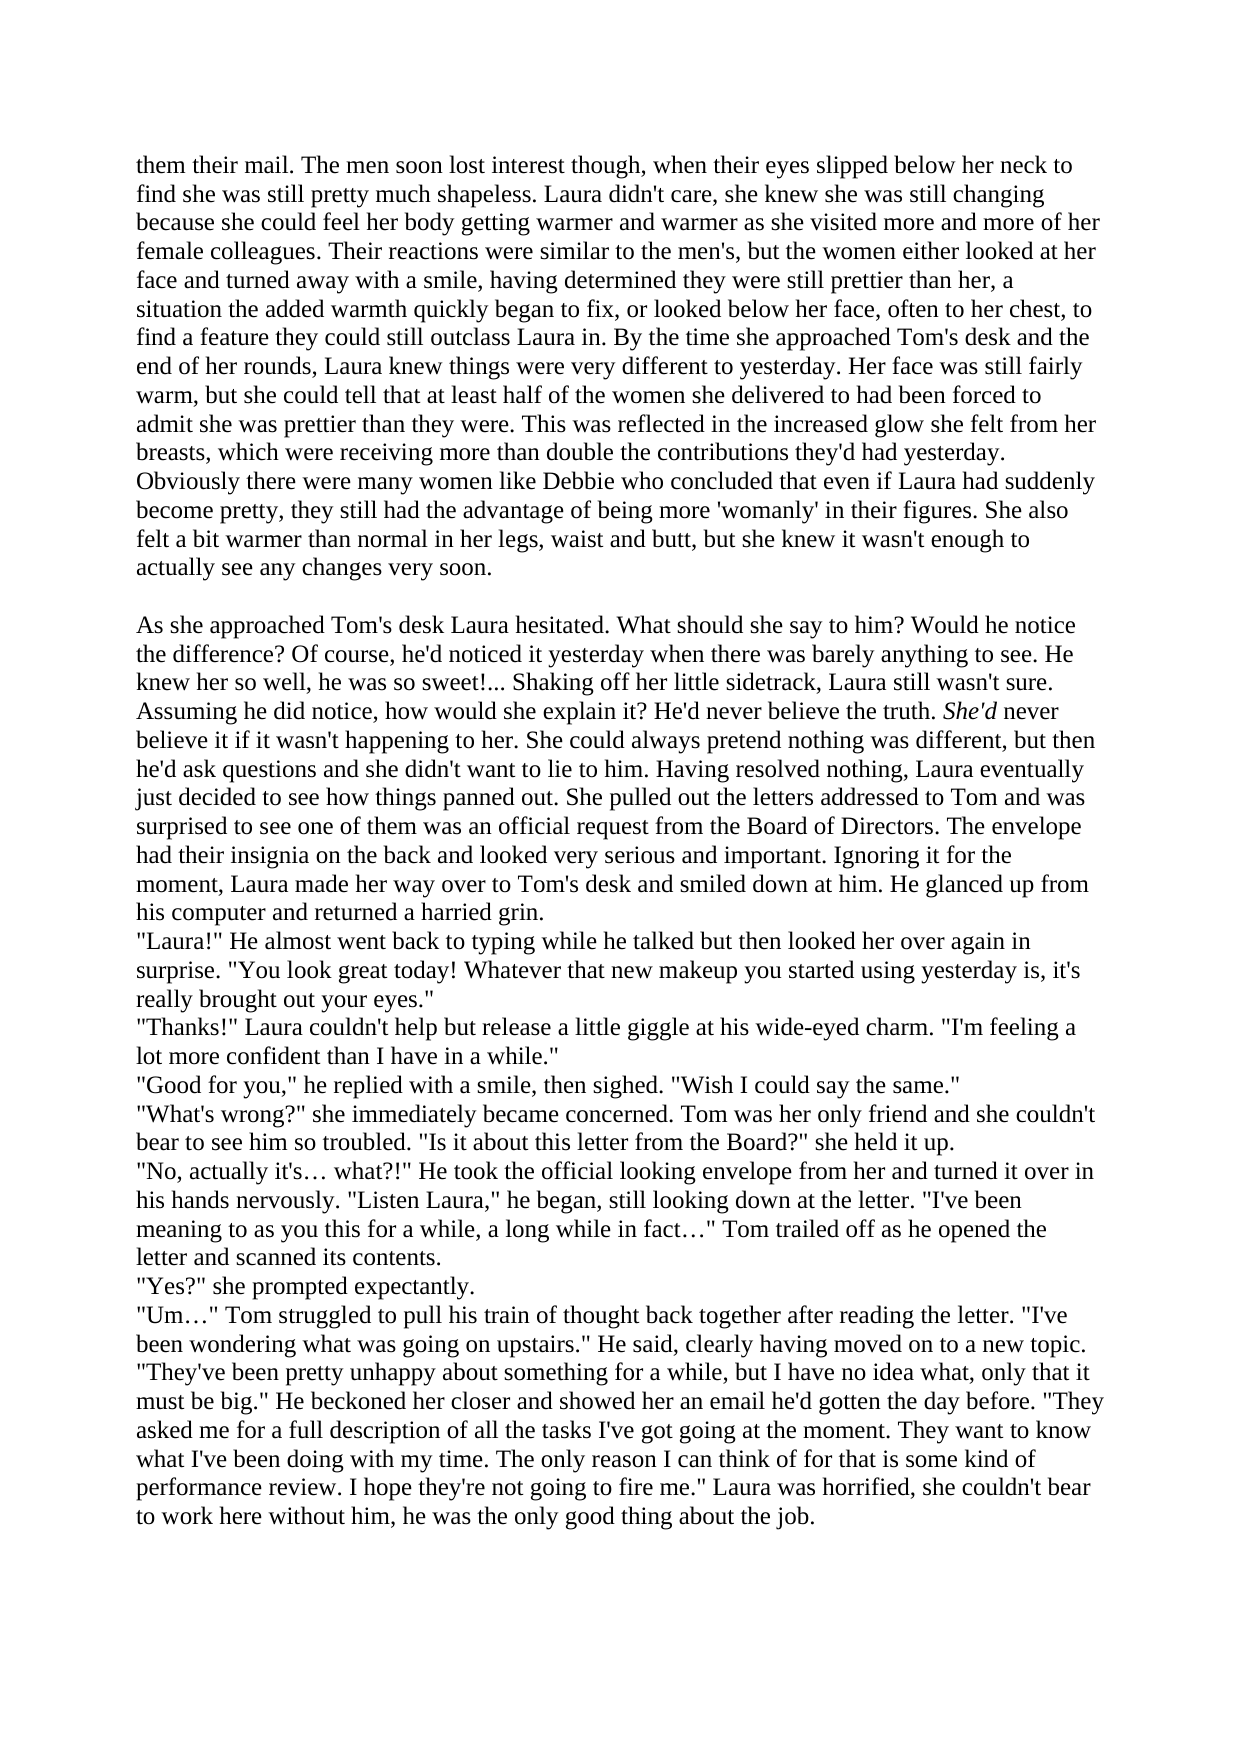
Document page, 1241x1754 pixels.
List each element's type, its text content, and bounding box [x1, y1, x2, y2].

text "What's wrong?" she immediately became concerned. Tom was her only friend and she couldn't bear to see him so troubled. "Is it about this letter from the Board?" she held it up. [136, 1099, 1104, 1156]
text As she approached Tom's desk Laura hesitated. What should she say to him? Would he notice the difference? Of course, he'd noticed it yesterday when there was barely anything to see. He knew her so well, he was so sweet!... Shaking off her little sidetrack, Laura still wasn't sure. Assuming he did notice, how would she explain it? He'd never believe the truth. She'd never believe it if it wasn't happening to her. She could always pretend nothing was different, but then he'd ask questions and she didn't want to lie to him. Having resolved nothing, Laura eventually just decided to see how things panned out. She pulled out the letters addressed to Tom and was surprised to see one of them was an official request from the Board of Directors. The envelope had their insignia on the back and looked very serious and important. Ignoring it for the moment, Laura made her way over to Tom's desk and smiled down at him. He glanced up from his computer and returned a harried grin. [136, 610, 1104, 926]
text "Good for you," he replied with a smile, then sighed. "Wish I could say the same." [136, 1070, 1104, 1099]
text "Yes?" she prompted expectantly. [136, 1271, 1104, 1300]
text "Thanks!" Laura couldn't help but release a little giggle at his wide-eyed charm. "I'm feeling a lot more confident than I have in a while." [136, 1012, 1104, 1070]
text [136, 150, 1104, 581]
text "Laura!" He almost went back to typing while he talked but then looked her over again in surprise. "You look great today! Whatever that new makeup you started using yesterday is, it's really brought out your eyes." [136, 926, 1104, 1012]
text "No, actually it's… what?!" He took the official looking envelope from her and turned it over in his hands nervously. "Listen Laura," he began, still looking down at the letter. "I've been meaning to as you this for a while, a long while in fact…" Tom trailed off as he opened the letter and scanned its contents. [136, 1156, 1104, 1271]
text "Um…" Tom struggled to pull his train of thought back together after reading the letter. "I've been wondering what was going on upstairs." He said, clearly having moved on to a new topic. "They've been pretty unhappy about something for a while, but I have no idea what, only that it must be big." He beckoned her closer and showed her an email he'd gotten the day before. "They asked me for a full description of all the tasks I've got going at the moment. They want to know what I've been doing with my time. The only reason I can think of for that is some kind of performance review. I hope they're not going to fire me." Laura was horrified, she couldn't bear to work here without him, he was the only good thing about the job. [136, 1300, 1104, 1530]
